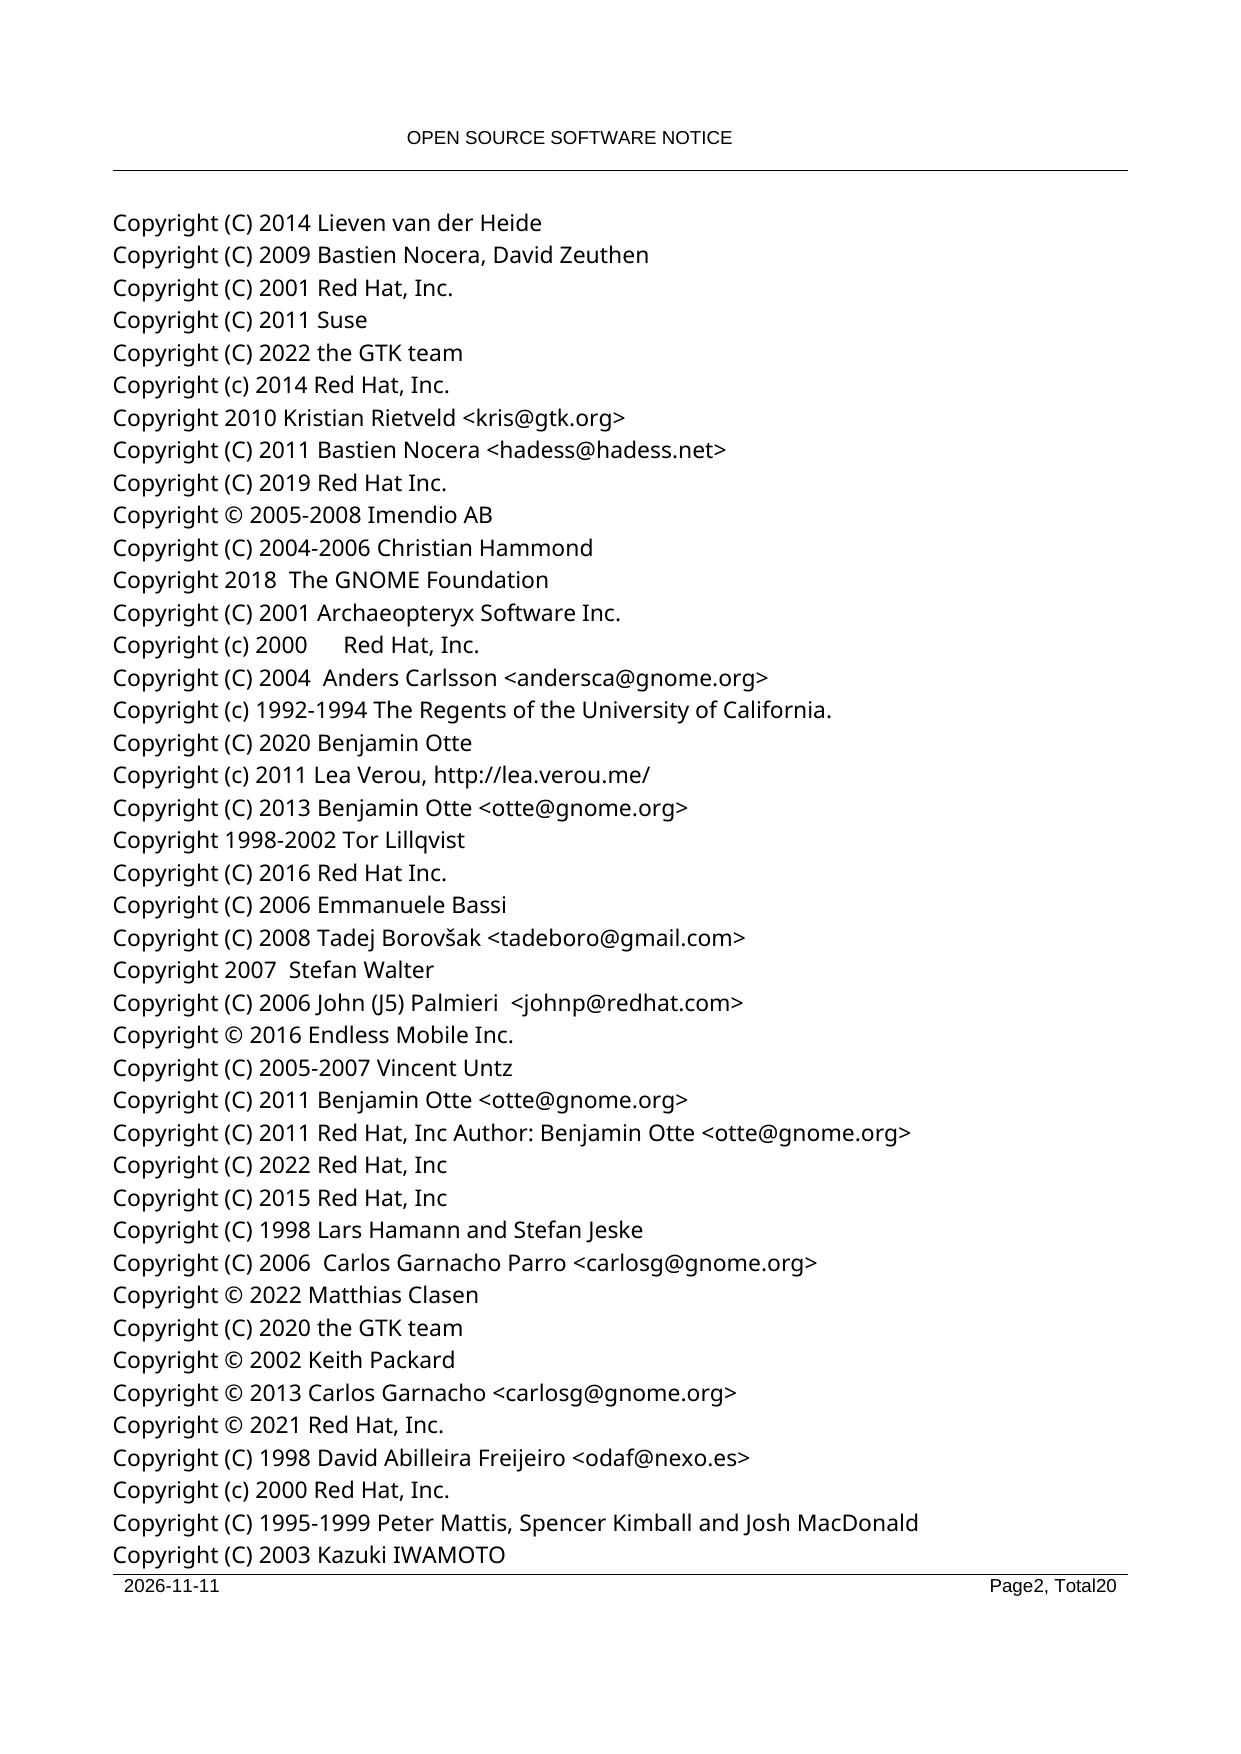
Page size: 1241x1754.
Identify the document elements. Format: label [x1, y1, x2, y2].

text [112, 206, 1128, 1571]
